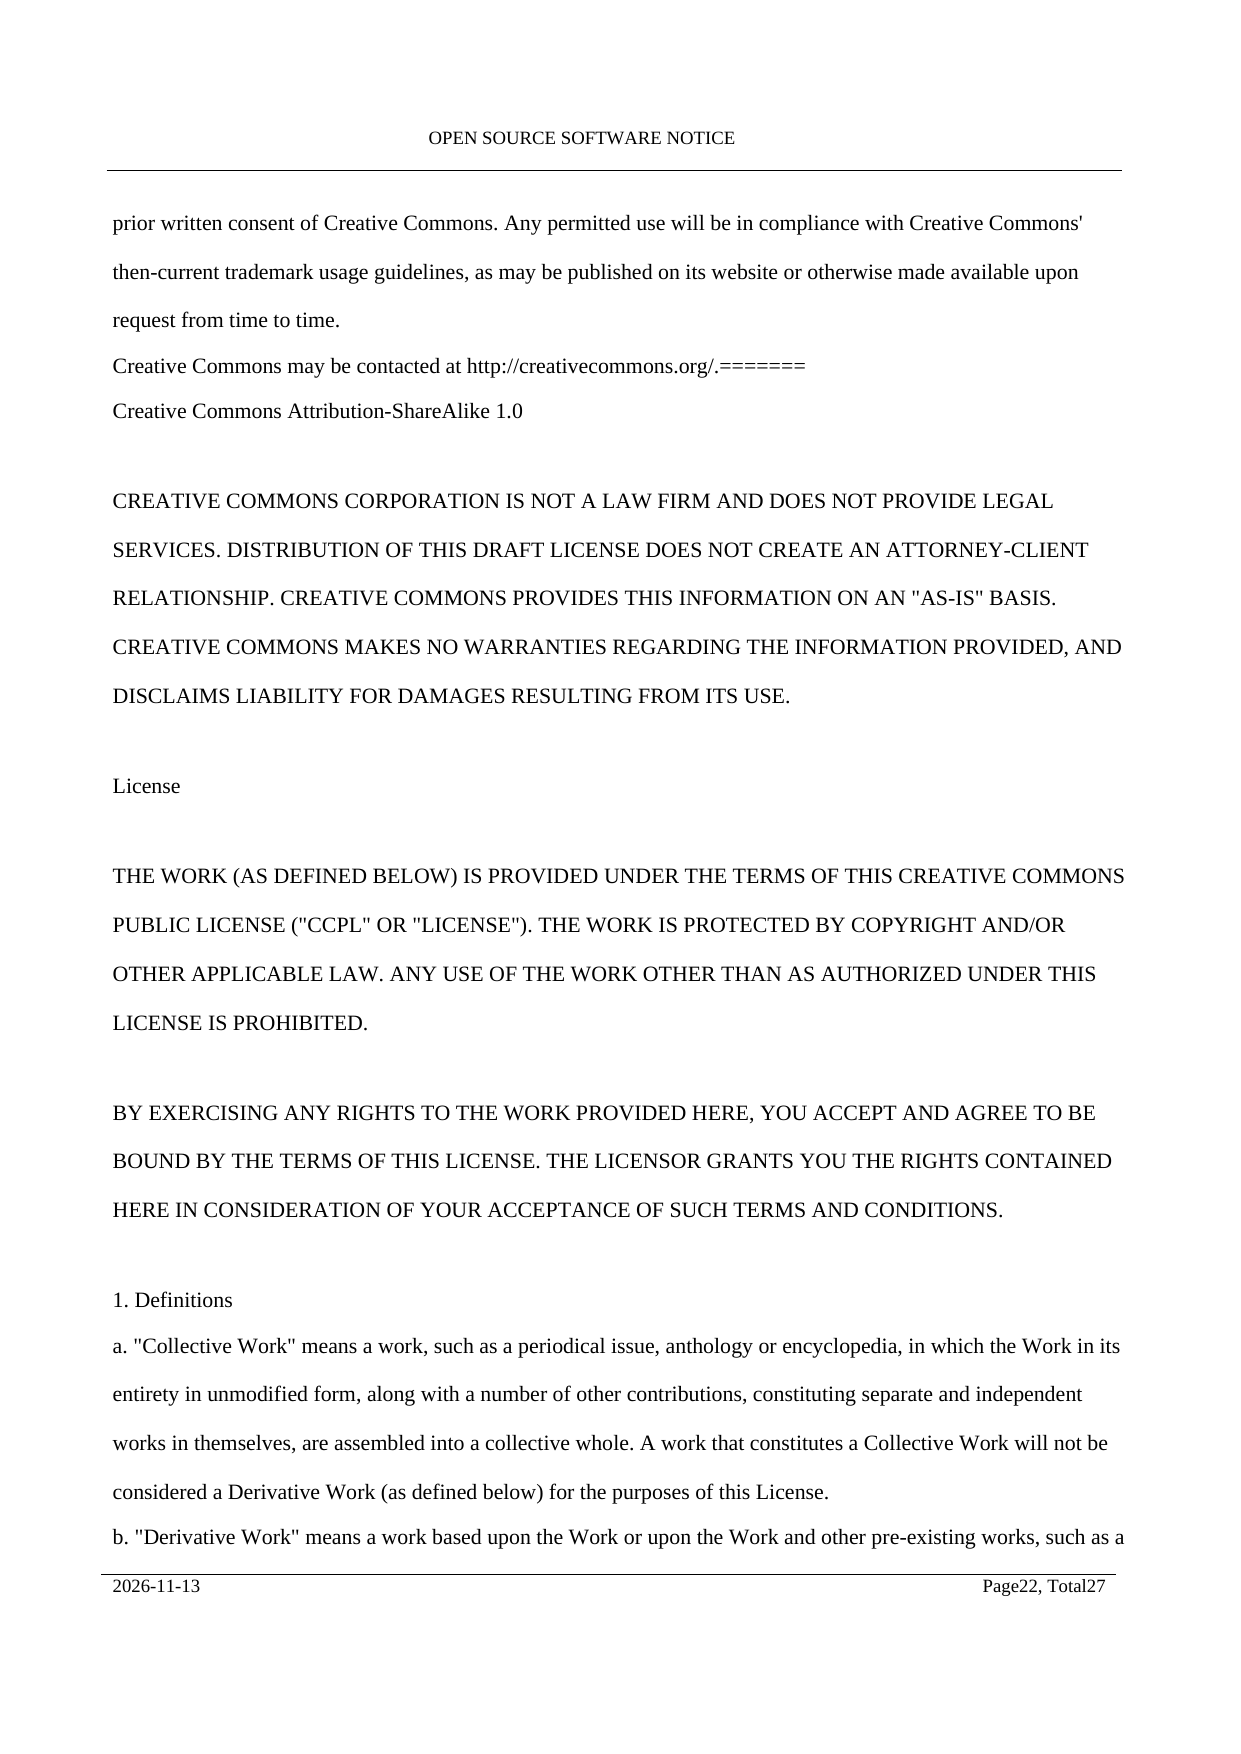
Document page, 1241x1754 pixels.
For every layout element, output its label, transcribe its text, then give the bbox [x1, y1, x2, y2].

text License [112, 769, 1128, 802]
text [112, 206, 1128, 336]
text Creative Commons Attribution-ShareAlike 1.0 [112, 394, 1128, 427]
text Creative Commons may be contacted at http://creativecommons.org/.======= [112, 349, 1128, 381]
text CREATIVE COMMONS CORPORATION IS NOT A LAW FIRM AND DOES NOT PROVIDE LEGAL SERVICES. DISTRIBUTION OF THIS DRAFT LICENSE DOES NOT CREATE AN ATTORNEY-CLIENT RELATIONSHIP. CREATIVE COMMONS PROVIDES THIS INFORMATION ON AN "AS-IS" BASIS. CREATIVE COMMONS MAKES NO WARRANTIES REGARDING THE INFORMATION PROVIDED, AND DISCLAIMS LIABILITY FOR DAMAGES RESULTING FROM ITS USE. [112, 484, 1128, 712]
text a. "Collective Work" means a work, such as a periodical issue, anthology or encyclopedia, in which the Work in its entirety in unmodified form, along with a number of other contributions, constituting separate and independent works in themselves, are assembled into a collective whole. A work that constitutes a Collective Work will not be considered a Derivative Work (as defined below) for the purposes of this License. [112, 1329, 1128, 1508]
text BY EXERCISING ANY RIGHTS TO THE WORK PROVIDED HERE, YOU ACCEPT AND AGREE TO BE BOUND BY THE TERMS OF THIS LICENSE. THE LICENSOR GRANTS YOU THE RIGHTS CONTAINED HERE IN CONSIDERATION OF YOUR ACCEPTANCE OF SUCH TERMS AND CONDITIONS. [112, 1096, 1128, 1226]
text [112, 1520, 1128, 1553]
text 1. Definitions [112, 1284, 1128, 1316]
text THE WORK (AS DEFINED BELOW) IS PROVIDED UNDER THE TERMS OF THIS CREATIVE COMMONS PUBLIC LICENSE ("CCPL" OR "LICENSE"). THE WORK IS PROTECTED BY COPYRIGHT AND/OR OTHER APPLICABLE LAW. ANY USE OF THE WORK OTHER THAN AS AUTHORIZED UNDER THIS LICENSE IS PROHIBITED. [112, 860, 1128, 1038]
